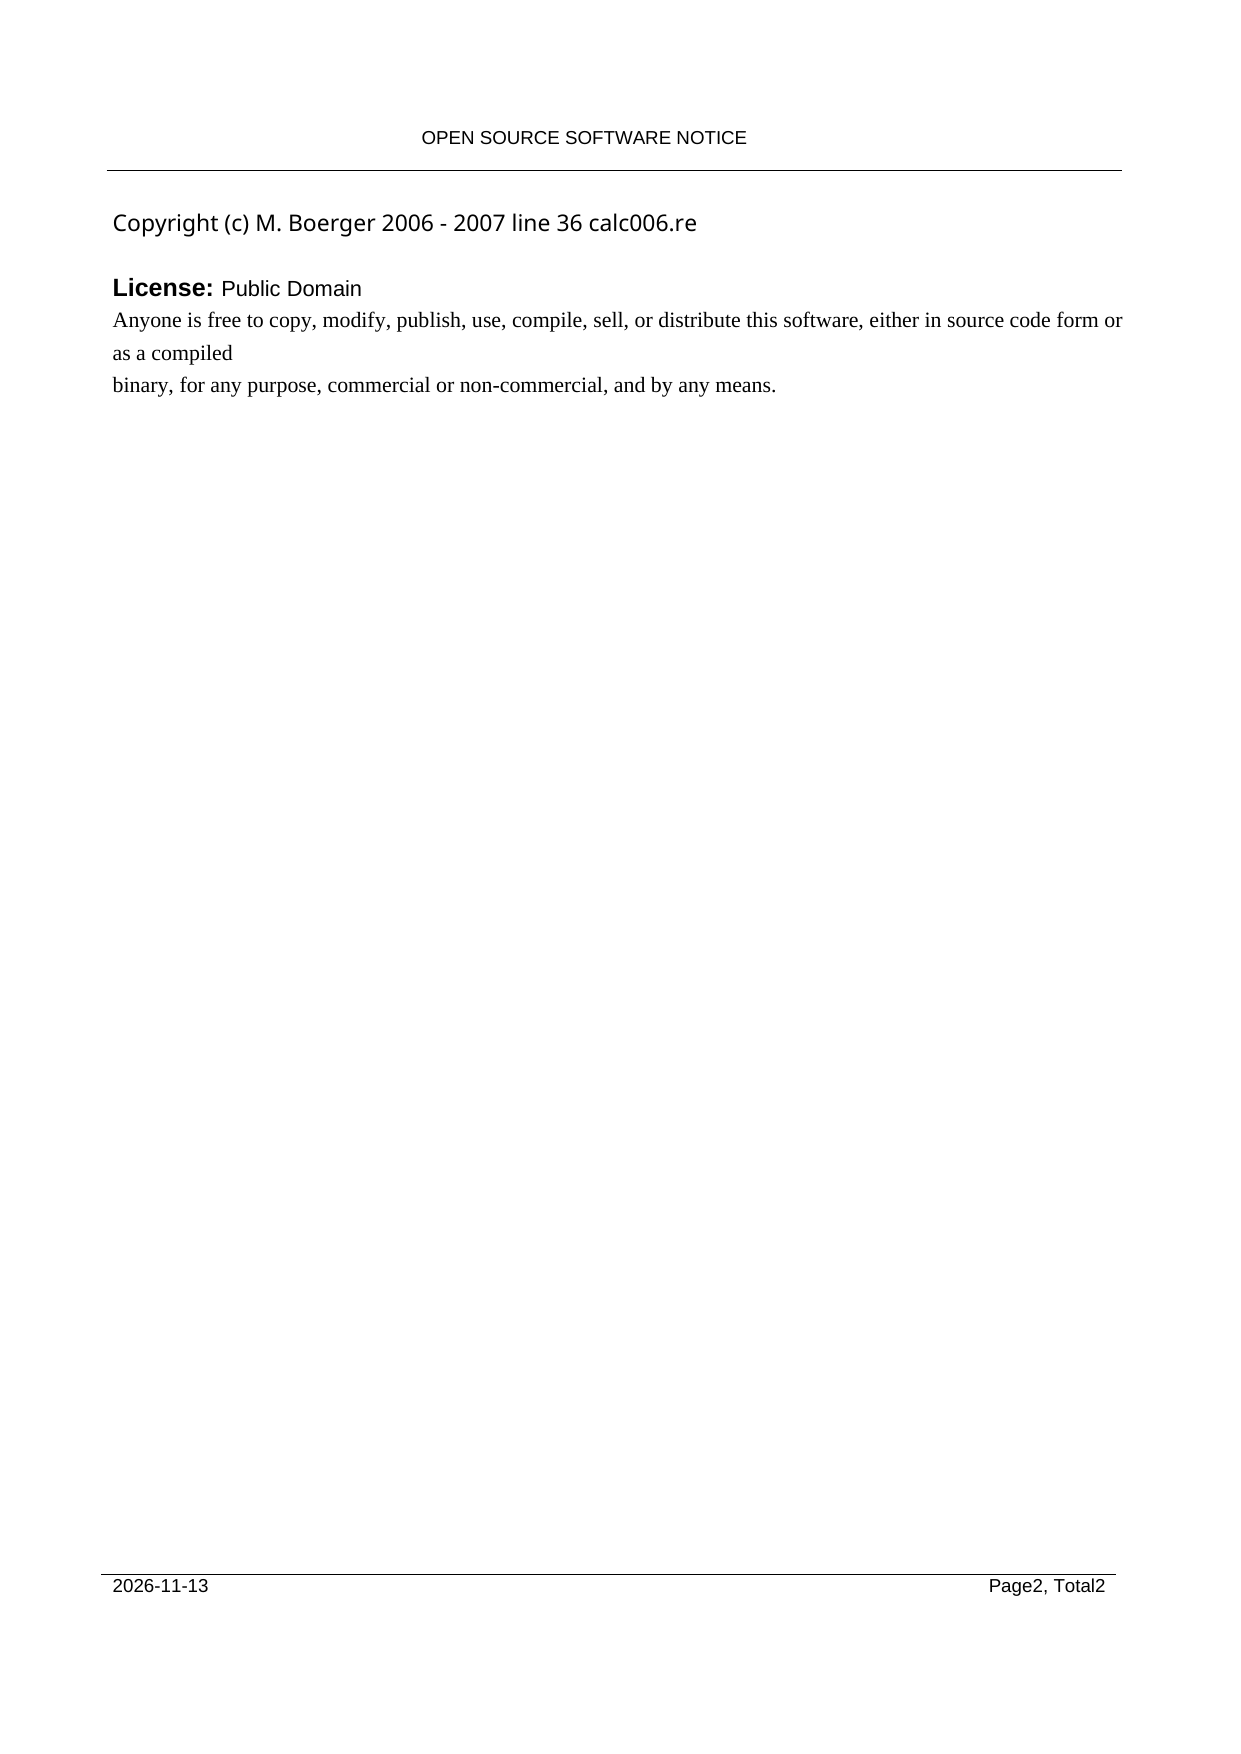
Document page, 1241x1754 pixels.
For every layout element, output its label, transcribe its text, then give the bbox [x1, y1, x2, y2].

text License: Public Domain [112, 271, 1128, 304]
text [112, 206, 1128, 271]
text Anyone is free to copy, modify, publish, use, compile, sell, or distribute this software, either in source code form or as a compiled binary, for any purpose, commercial or non-commercial, and by any means. [112, 304, 1128, 401]
